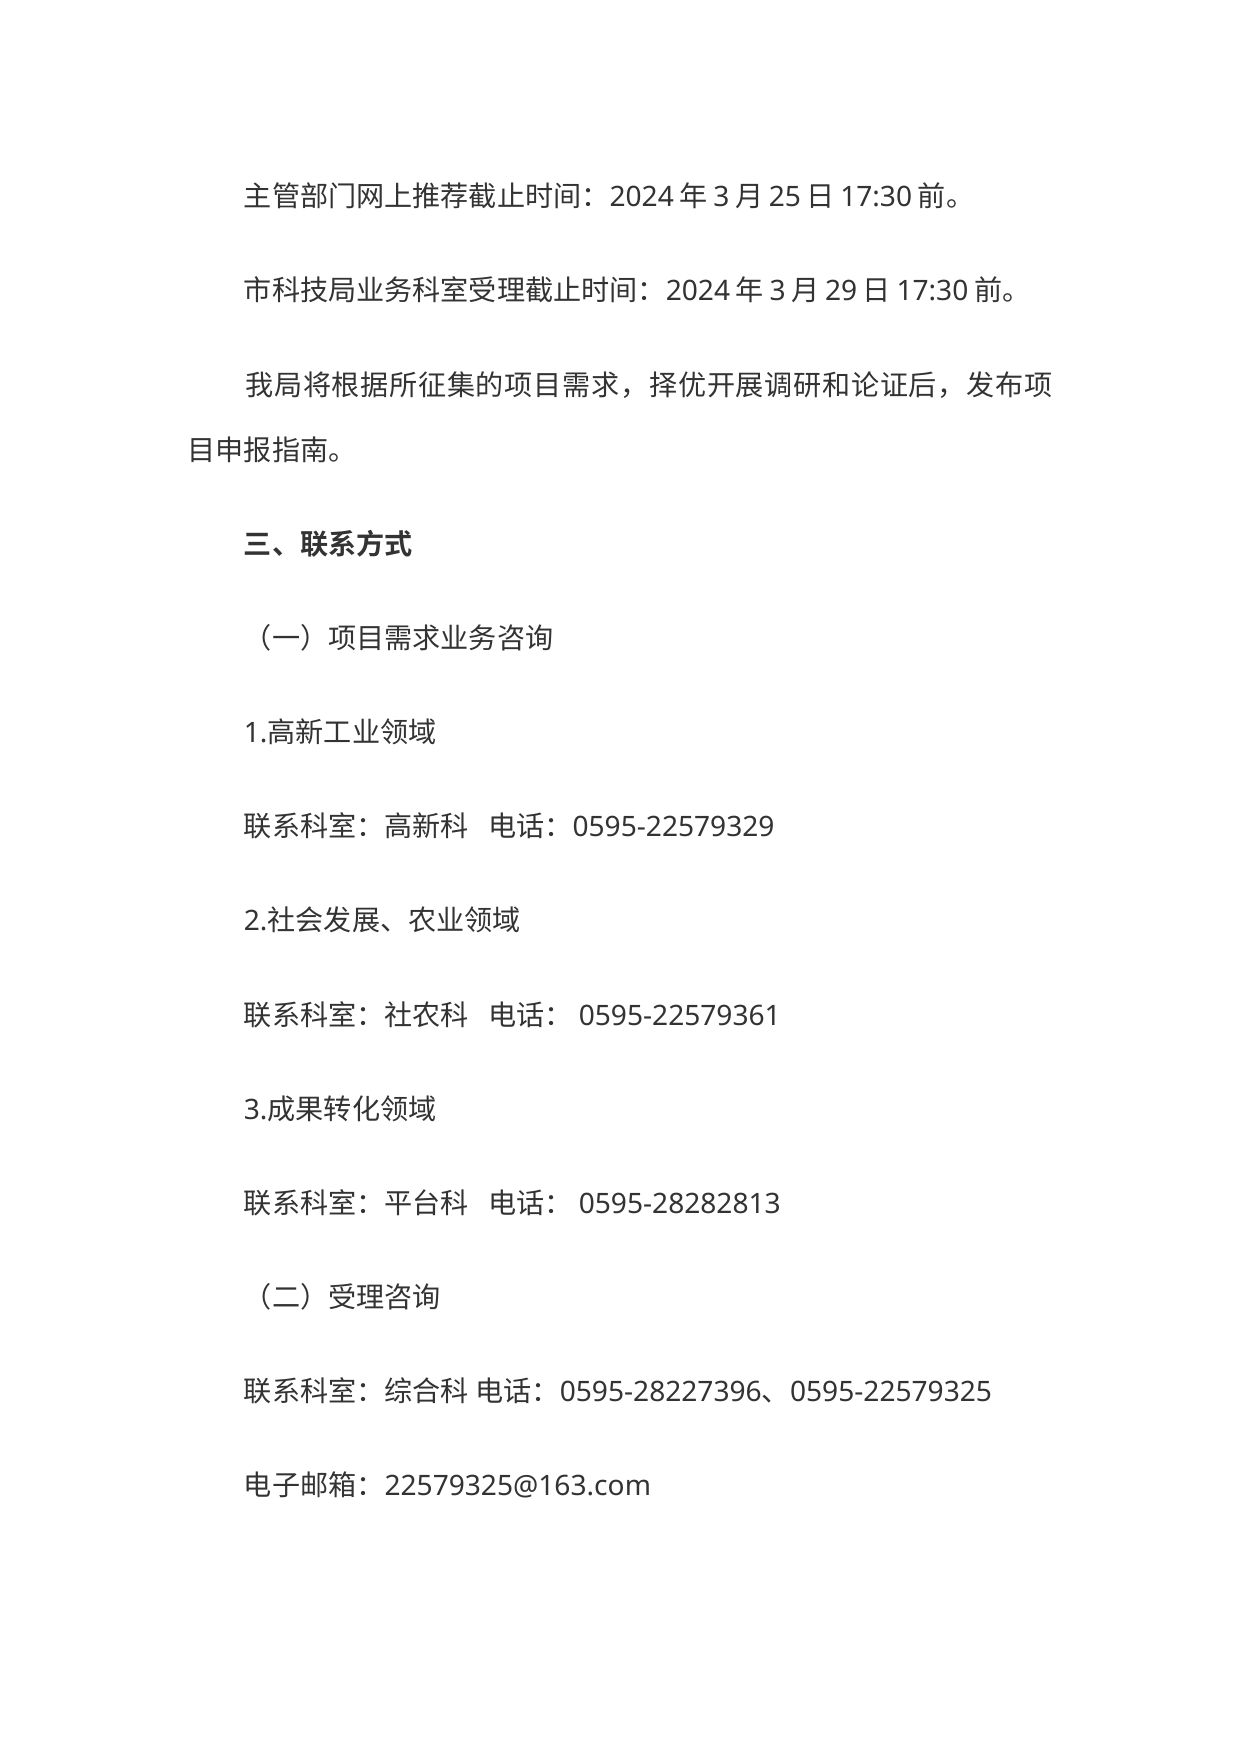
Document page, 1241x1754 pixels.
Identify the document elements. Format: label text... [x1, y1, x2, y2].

text 联系科室：平台科 电话： 0595-28282813 [187, 1169, 1053, 1234]
text 三、联系方式 [187, 509, 1053, 574]
text 主管部门网上推荐截止时间：2024年3月25日17:30前。 [187, 162, 1053, 227]
text 联系科室：社农科 电话： 0595-22579361 [187, 980, 1053, 1045]
text 联系科室：高新科 电话：0595-22579329 [187, 792, 1053, 857]
text 3.成果转化领域 [187, 1074, 1053, 1139]
text 市科技局业务科室受理截止时间：2024年3月29日17:30前。 [187, 256, 1053, 321]
text 我局将根据所征集的项目需求，择优开展调研和论证后，发布项目申报指南。 [187, 350, 1053, 480]
text 电子邮箱：22579325@163.com [187, 1451, 1053, 1516]
text 2.社会发展、农业领域 [187, 886, 1053, 951]
text （二）受理咨询 [187, 1263, 1053, 1328]
text 联系科室：综合科 电话：0595-28227396、0595-22579325 [187, 1357, 1053, 1422]
text （一）项目需求业务咨询 [187, 604, 1053, 669]
text 1.高新工业领域 [187, 698, 1053, 763]
